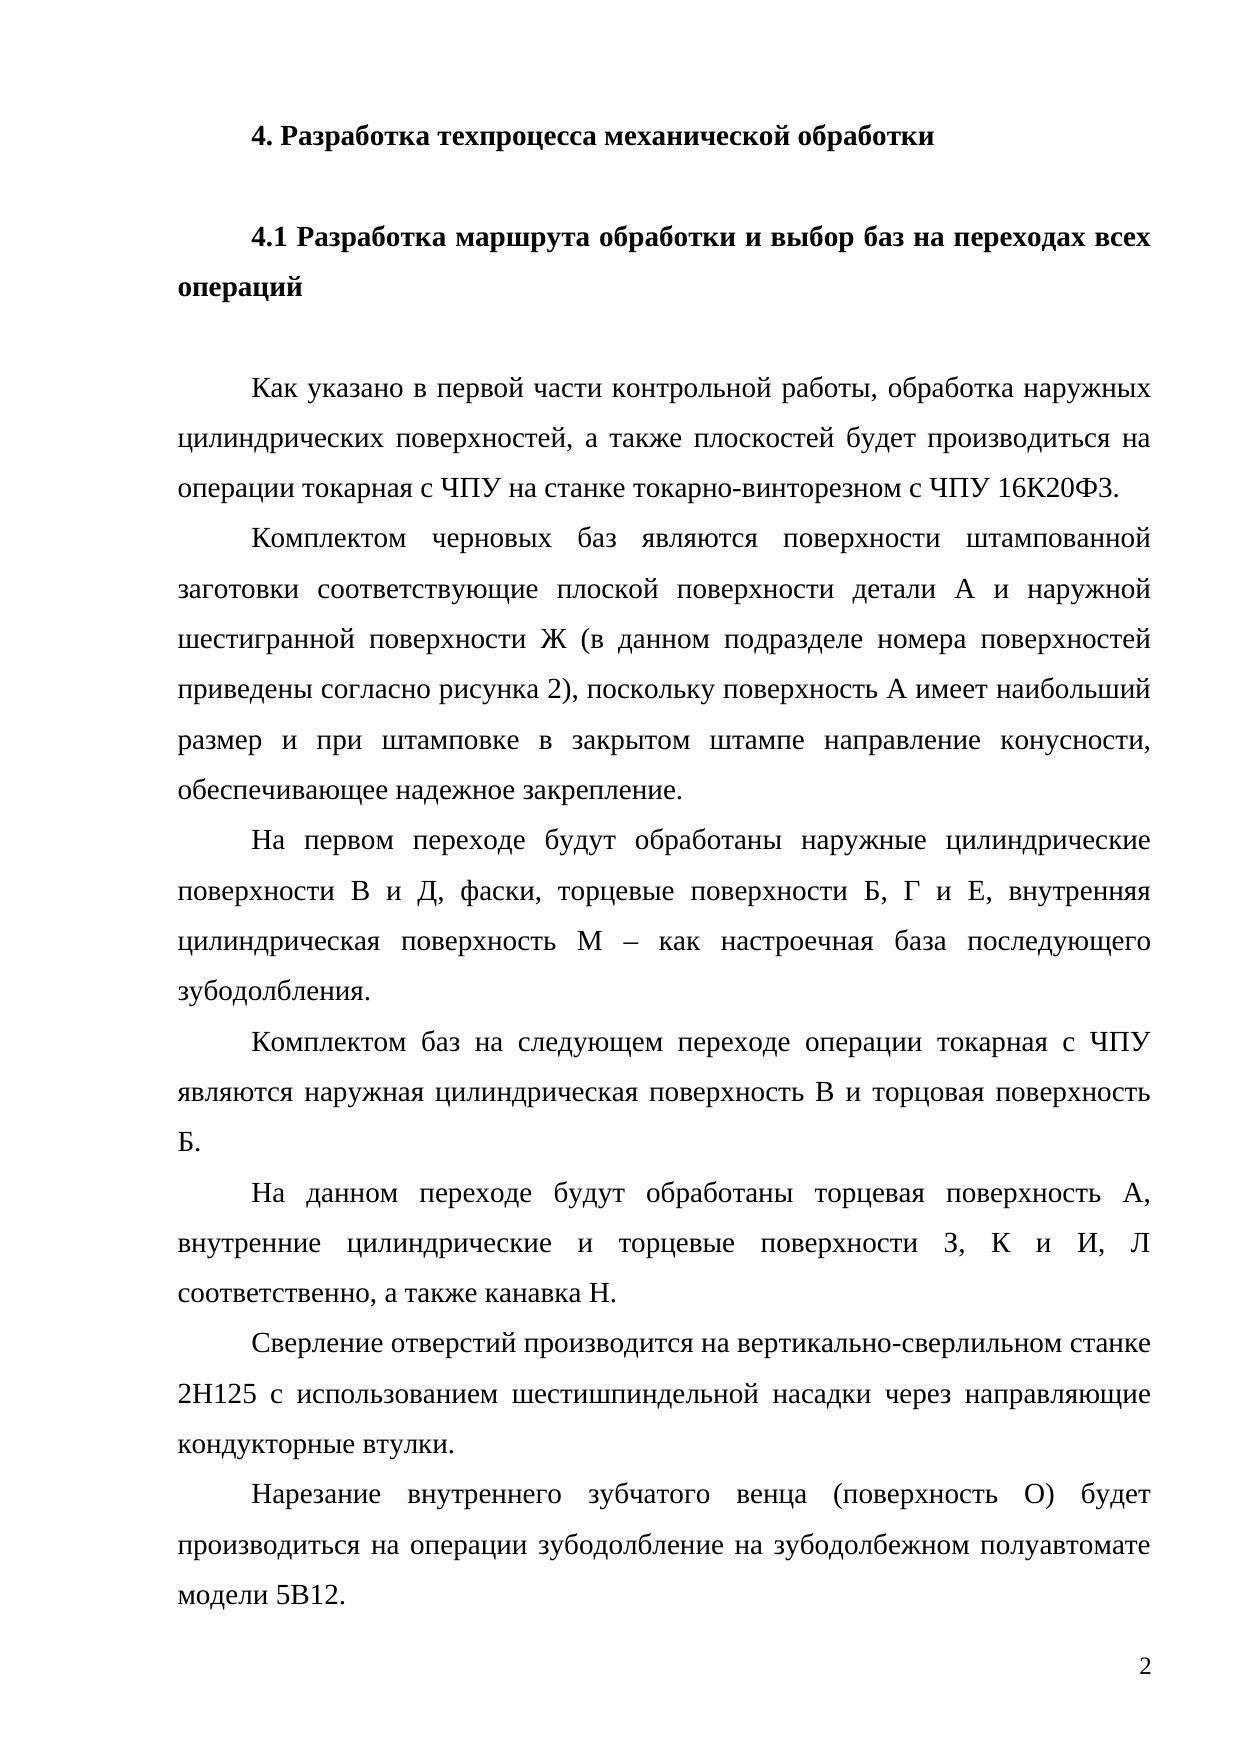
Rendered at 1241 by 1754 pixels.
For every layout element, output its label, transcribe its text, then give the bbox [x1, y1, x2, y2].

text На данном переходе будут обработаны торцевая поверхность А, внутренние цилиндрические и торцевые поверхности З, К и И, Л соответственно, а также канавка Н. [177, 1175, 1152, 1309]
text На первом переходе будут обработаны наружные цилиндрические поверхности В и Д, фаски, торцевые поверхности Б, Г и Е, внутренняя цилиндрическая поверхность М – как настроечная база последующего зубодолбления. [177, 822, 1152, 1007]
list 4. Разработка техпроцесса механической обработки [251, 118, 1152, 152]
text Нарезание внутреннего зубчатого венца (поверхность О) будет производиться на операции зубодолбление на зубодолбежном полуавтомате модели 5В12. [177, 1477, 1152, 1611]
text 4.1 Разработка маршрута обработки и выбор баз на переходах всех операций [177, 219, 1152, 303]
text Сверление отверстий производится на вертикально-сверлильном станке 2Н125 с использованием шестишпиндельной насадки через направляющие кондукторные втулки. [177, 1326, 1152, 1460]
text Комплектом баз на следующем переходе операции токарная с ЧПУ являются наружная цилиндрическая поверхность В и торцовая поверхность Б. [177, 1024, 1152, 1158]
text Как указано в первой части контрольной работы, обработка наружных цилиндрических поверхностей, а также плоскостей будет производиться на операции токарная с ЧПУ на станке токарно-винторезном с ЧПУ 16К20Ф3. [177, 370, 1152, 504]
text Комплектом черновых баз являются поверхности штампованной заготовки соответствующие плоской поверхности детали А и наружной шестигранной поверхности Ж (в данном подразделе номера поверхностей приведены согласно рисунка 2), поскольку поверхность А имеет наибольший размер и при штамповке в закрытом штампе направление конусности, обеспечивающее надежное закрепление. [177, 521, 1152, 806]
